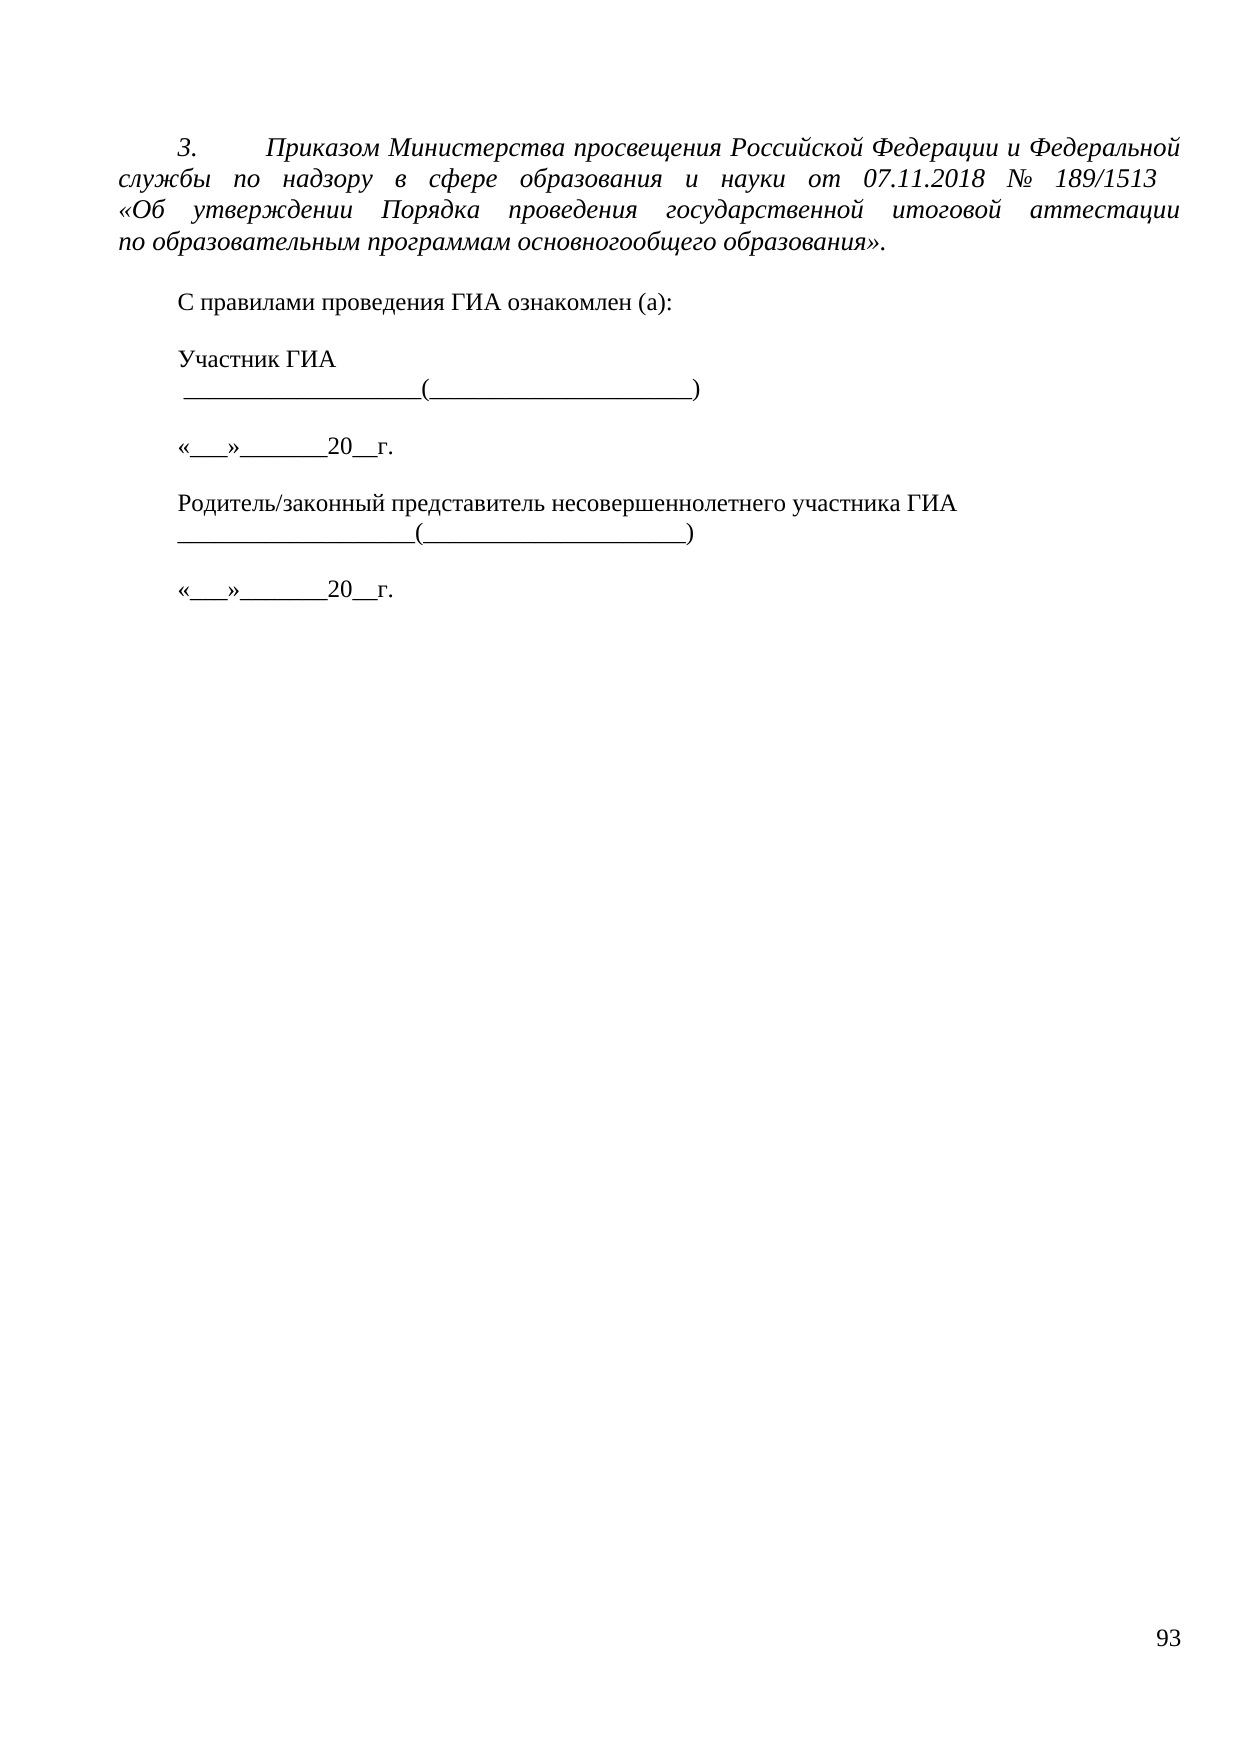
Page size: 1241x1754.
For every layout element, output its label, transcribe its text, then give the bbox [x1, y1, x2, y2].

text «___»_______20__г. [118, 574, 1181, 603]
text Участник ГИА [118, 344, 1181, 373]
text Родитель/законный представитель несовершеннолетнего участника ГИА [118, 488, 1181, 517]
text ___________________(_____________________) [118, 517, 1181, 546]
text 3. Приказом Министерства просвещения Российской Федерации и Федеральной службы по надзору в сфере образования и науки от 07.11.2018 № 189/1513 «Об утверждении Порядка проведения государственной итоговой аттестации по образовательным программам основногообщего образования». [118, 131, 1181, 256]
text ___________________(_____________________) [118, 373, 1181, 402]
text С правилами проведения ГИА ознакомлен (а): [118, 287, 1181, 316]
text «___»_______20__г. [118, 431, 1181, 459]
